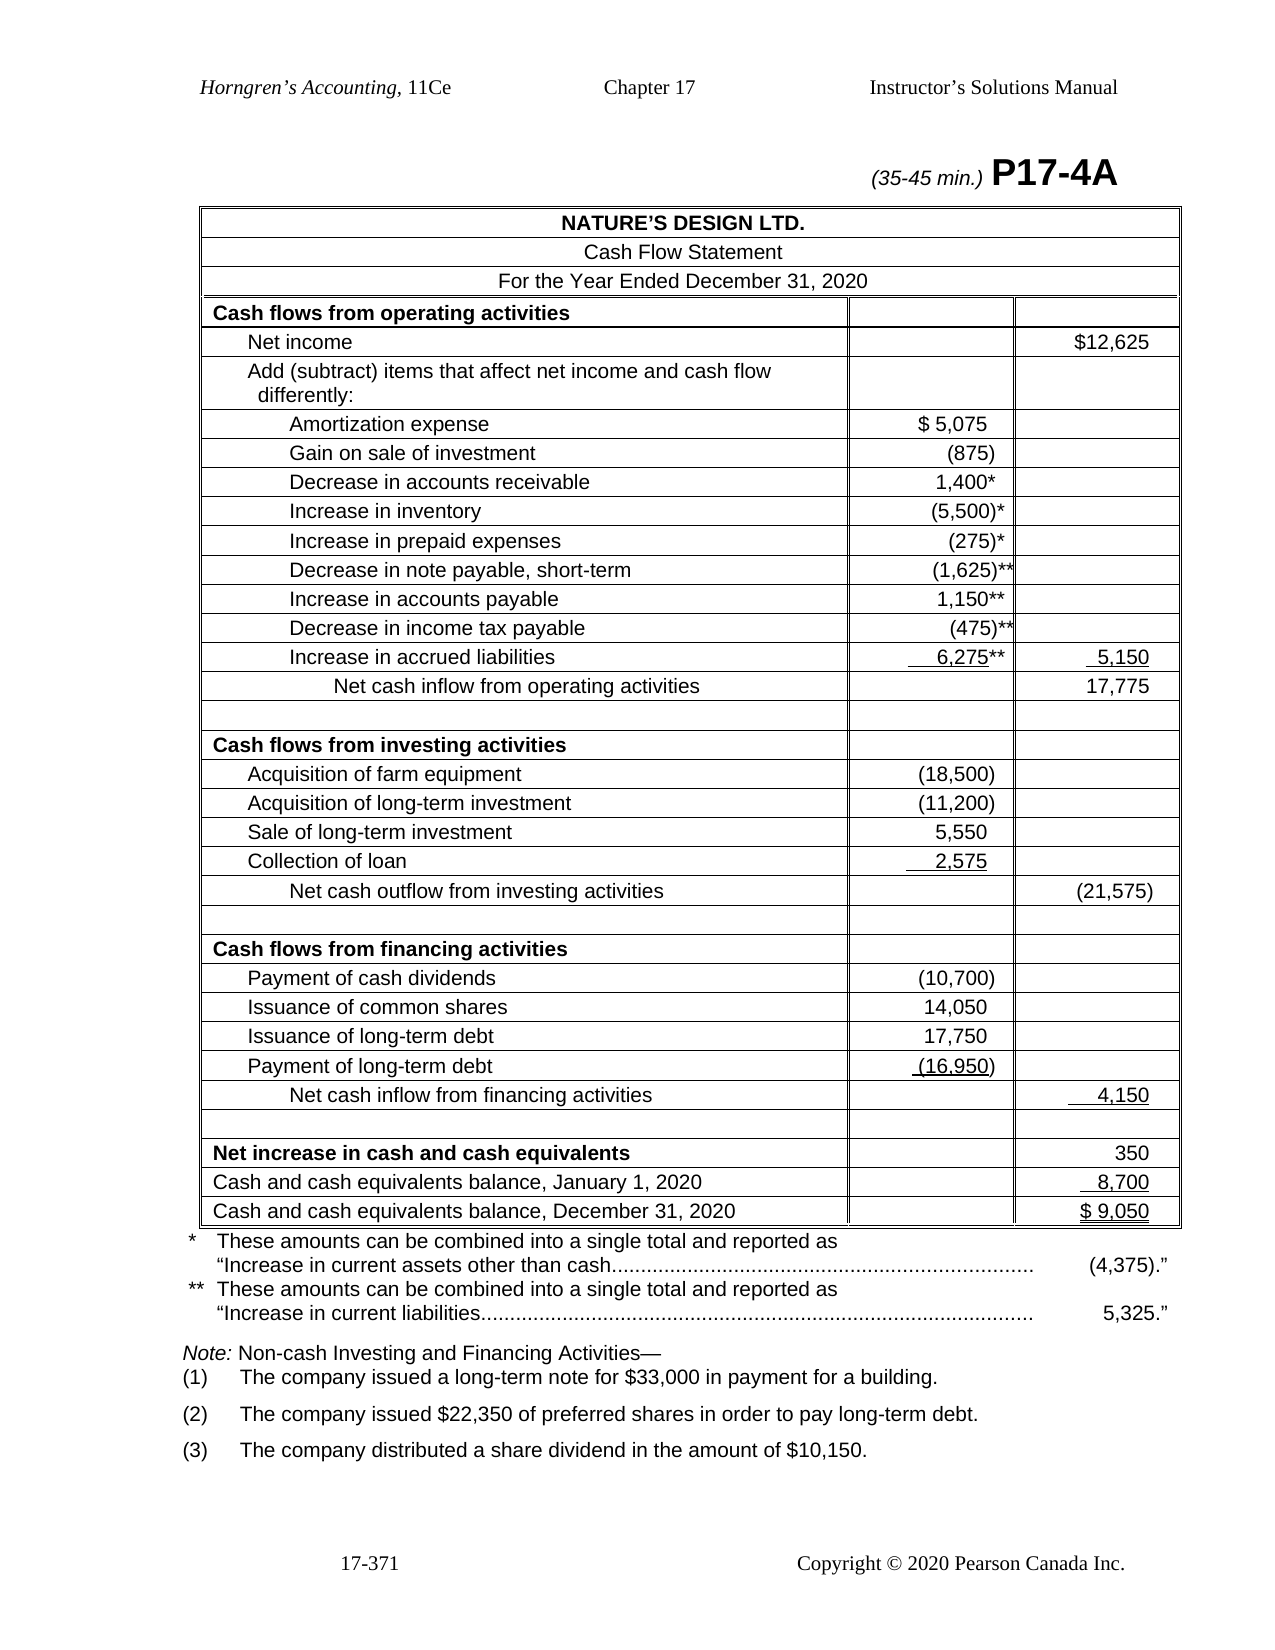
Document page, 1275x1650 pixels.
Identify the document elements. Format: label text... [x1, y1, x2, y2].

table_cell Net cash inflow from financing activities [202, 1081, 847, 1109]
table_cell [850, 876, 1013, 904]
table_cell Cash flows from investing activities [202, 731, 847, 759]
table_cell Decrease in accounts receivable [202, 468, 847, 496]
table_cell [1016, 906, 1179, 934]
table_cell Increase in accounts payable [202, 585, 847, 613]
table_cell Cash flows from financing activities [202, 935, 847, 963]
table_cell [1016, 1051, 1179, 1079]
table_cell 17,750 [850, 1022, 1013, 1050]
table_cell 350 [1016, 1139, 1179, 1167]
table_cell [1016, 497, 1179, 525]
table_cell Net income [202, 328, 847, 356]
table_cell $ 9,050 [1014, 1197, 1179, 1225]
table_cell (475)** [850, 614, 1013, 642]
table_cell 8,700 [1016, 1168, 1179, 1196]
table_cell [1016, 964, 1179, 992]
table_cell 14,050 [850, 993, 1013, 1021]
table_cell Issuance of common shares [202, 993, 847, 1021]
table_cell [202, 906, 847, 934]
table_cell [1016, 614, 1179, 642]
table_cell [202, 1110, 847, 1138]
table_cell [1016, 993, 1179, 1021]
table_cell Cash flows from operating activities [201, 295, 848, 326]
table_cell [202, 701, 847, 729]
text (1) The company issued a long-term note for $33,000 in payment for a building. [182, 1365, 1127, 1389]
table_cell (10,700) [850, 964, 1013, 992]
table_cell Cash and cash equivalents balance, January 1, 2020 [202, 1168, 847, 1196]
table_cell (18,500) [850, 760, 1013, 788]
text (2) The company issued $22,350 of preferred shares in order to pay long-term debt. [182, 1401, 1127, 1425]
table_cell [1016, 847, 1179, 875]
table_cell Acquisition of farm equipment [202, 760, 847, 788]
table_cell [1016, 789, 1179, 817]
text * These amounts can be combined into a single total and reported as [188, 1228, 1127, 1252]
table_cell 6,275** [850, 643, 1013, 671]
table_cell [1016, 701, 1179, 729]
table_cell 17,775 [1016, 672, 1179, 700]
text ** These amounts can be combined into a single total and reported as [188, 1276, 1127, 1300]
table_cell $12,625 [1016, 328, 1179, 356]
table_cell [1016, 585, 1179, 613]
table_cell For the Year Ended December 31, 2020 [202, 267, 1179, 295]
table_cell (16,950) [850, 1051, 1013, 1079]
table_cell [1016, 1110, 1179, 1138]
table_cell (875) [850, 439, 1013, 467]
table_cell Acquisition of long-term investment [202, 789, 847, 817]
table_cell Add (subtract) items that affect net income and cash flow differently: [202, 357, 847, 409]
table_cell (21,575) [1016, 876, 1179, 904]
table_cell [850, 328, 1013, 356]
table_cell Increase in prepaid expenses [202, 526, 847, 554]
table_cell $ 5,075 [850, 410, 1013, 438]
table_cell [1016, 556, 1179, 584]
table_cell [1016, 439, 1179, 467]
text “Increase in current liabilities 5,325.” [188, 1300, 1127, 1324]
table_cell (5,500)* [850, 497, 1013, 525]
table_cell [1016, 731, 1179, 759]
table_cell [848, 1197, 1014, 1225]
table_cell [850, 1110, 1013, 1138]
table_cell Gain on sale of investment [202, 439, 847, 467]
table_cell Decrease in income tax payable [202, 614, 847, 642]
table_cell [850, 935, 1013, 963]
text (3) The company distributed a share dividend in the amount of $10,150. [182, 1438, 1127, 1462]
table_cell [1016, 410, 1179, 438]
table_cell Increase in inventory [202, 497, 847, 525]
table_cell [1016, 760, 1179, 788]
table_cell 1,150** [850, 585, 1013, 613]
table_cell 2,575 [850, 847, 1013, 875]
text (35-45 min.) P17-4A [187, 150, 1177, 193]
table_cell 5,550 [850, 818, 1013, 846]
table_cell [850, 1168, 1013, 1196]
text “Increase in current assets other than cash (4,375).” [188, 1252, 1127, 1276]
table_cell [1016, 468, 1179, 496]
table_cell 4,150 [1016, 1081, 1179, 1109]
table_header NATURE’S DESIGN LTD. [202, 209, 1179, 237]
table_cell Issuance of long-term debt [202, 1022, 847, 1050]
table_cell Cash and cash equivalents balance, December 31, 2020 [202, 1197, 848, 1225]
table_cell (11,200) [850, 789, 1013, 817]
table_cell Collection of loan [202, 847, 847, 875]
table_cell 1,400* [850, 468, 1013, 496]
table_cell [1016, 526, 1179, 554]
table_cell [850, 906, 1013, 934]
table_cell Net cash outflow from investing activities [202, 876, 847, 904]
table_cell [850, 731, 1013, 759]
table_cell Amortization expense [202, 410, 847, 438]
table_cell (275)* [850, 526, 1013, 554]
table_cell [1016, 1022, 1179, 1050]
table_cell Payment of cash dividends [202, 964, 847, 992]
table_cell [1016, 935, 1179, 963]
text Note: Non-cash Investing and Financing Activities— [182, 1341, 1127, 1365]
table_cell [1016, 818, 1179, 846]
table_cell (1,625)** [850, 556, 1013, 584]
table_cell [1014, 295, 1180, 326]
table_cell Cash Flow Statement [202, 238, 1179, 266]
table_cell 5,150 [1016, 643, 1179, 671]
table_cell [1016, 357, 1179, 409]
table_cell [850, 701, 1013, 729]
table_cell [850, 1139, 1013, 1167]
table_cell [850, 357, 1013, 409]
table_cell Net increase in cash and cash equivalents [202, 1139, 847, 1167]
table_cell Sale of long-term investment [202, 818, 847, 846]
table_cell Decrease in note payable, short-term [202, 556, 847, 584]
table_cell Increase in accrued liabilities [202, 643, 847, 671]
table_cell Payment of long-term debt [202, 1051, 847, 1079]
table_cell [850, 1081, 1013, 1109]
table_cell [850, 672, 1013, 700]
table_cell [850, 298, 1013, 326]
table_cell Net cash inflow from operating activities [202, 672, 847, 700]
